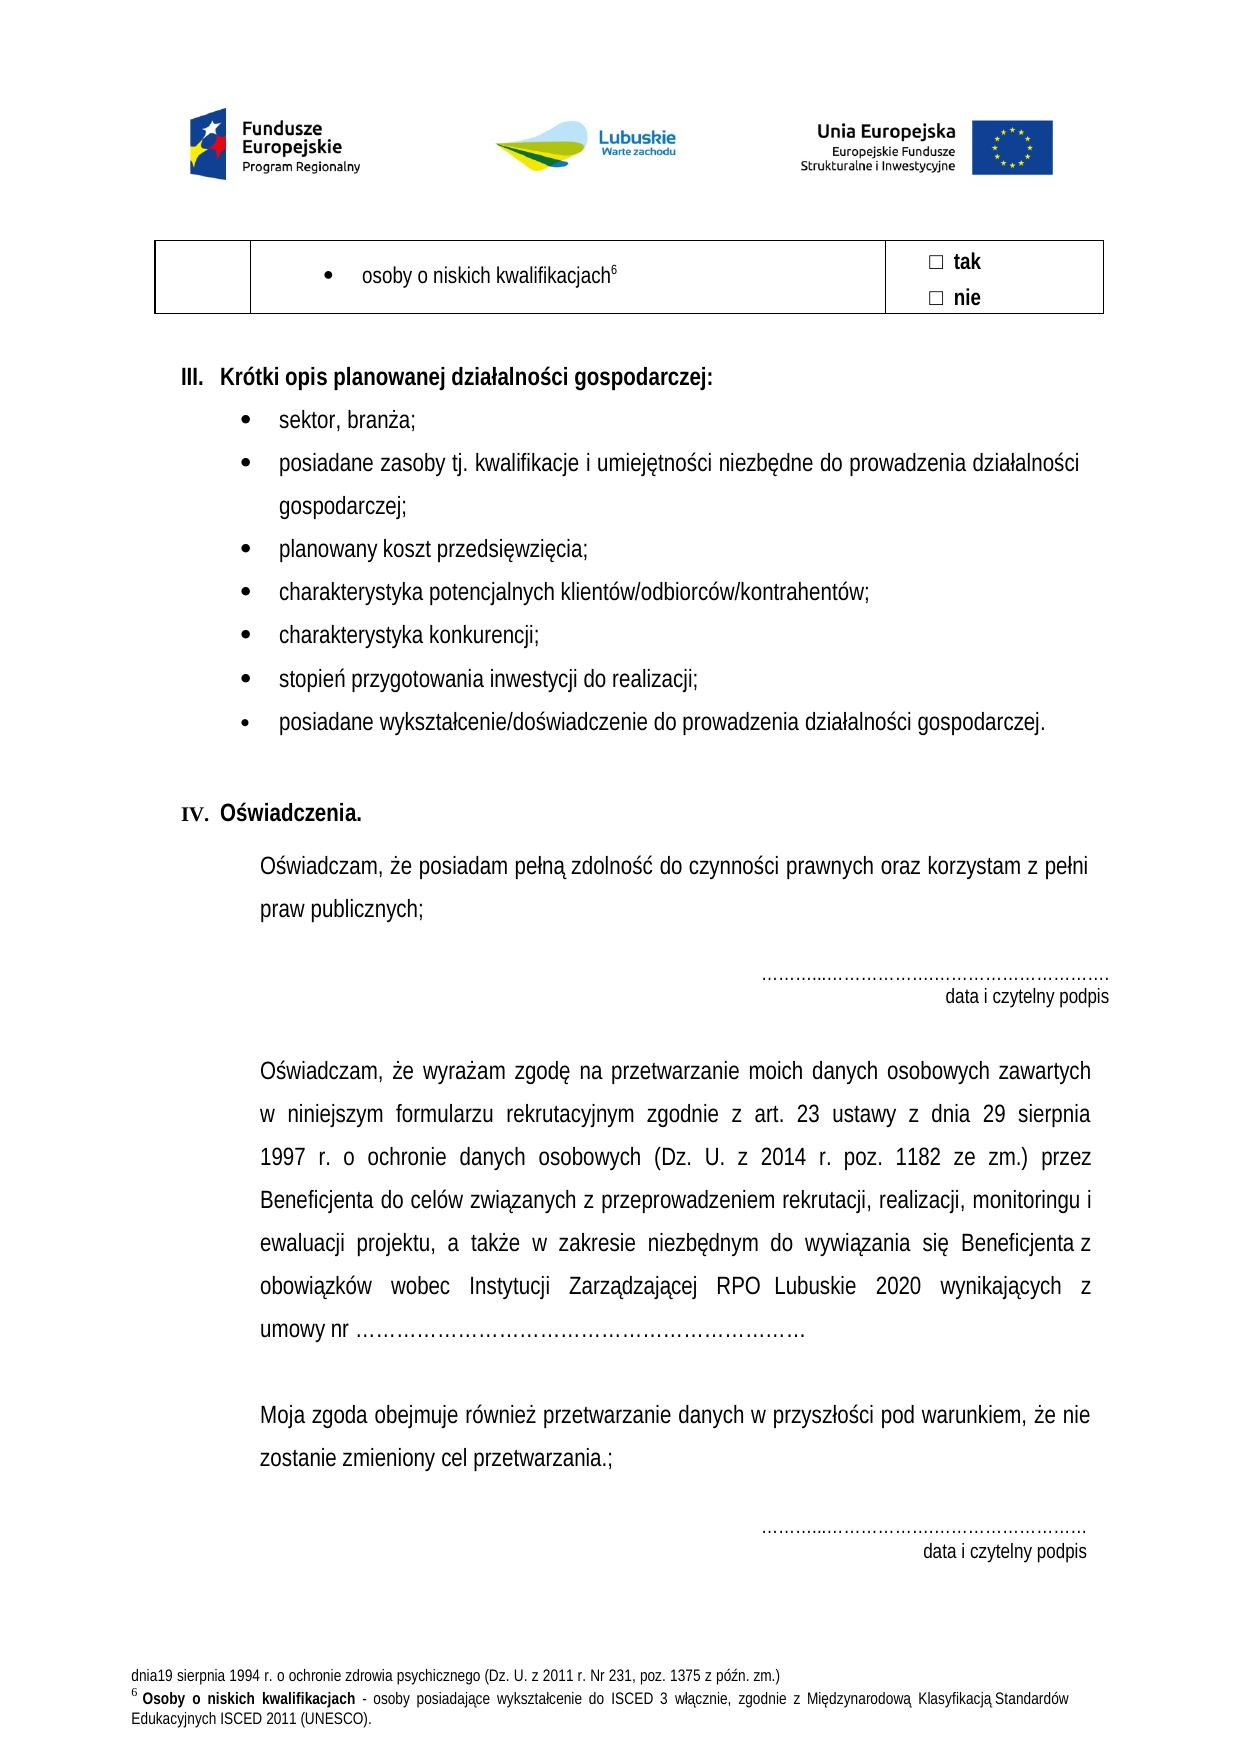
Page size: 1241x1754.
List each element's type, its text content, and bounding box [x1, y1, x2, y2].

text data i czytelny podpis [131, 1539, 1087, 1563]
list Oświadczenia. [181, 798, 1109, 827]
picture [147, 73, 1093, 217]
table_cell osoby o niskich kwalifikacjach [251, 241, 885, 312]
list planowany koszt przedsięwzięcia; [241, 534, 828, 563]
text Moja zgoda obejmuje również przetwarzanie danych w przyszłości pod warunkiem, że nie zostanie zmieniony cel przetwarzania.; [260, 1400, 1091, 1471]
list charakterystyka potencjalnych klientów/odbiorców/kontrahentów; [241, 577, 1109, 606]
list stopień przygotowania inwestycji do realizacji; [241, 664, 711, 693]
list posiadane zasoby tj. kwalifikacje i umiejętności niezbędne do prowadzenia działalności gospodarczej; [241, 448, 1109, 520]
list Krótki opis planowanej działalności gospodarczej: [181, 362, 1109, 391]
text ………...……………….…………………………. [131, 961, 1109, 984]
list charakterystyka konkurencji; [241, 621, 961, 649]
list posiadane wykształcenie/doświadczenie do prowadzenia działalności gospodarczej. [241, 707, 1109, 736]
text data i czytelny podpis [131, 984, 1109, 1008]
text Oświadczam, że posiadam pełną zdolność do czynności prawnych oraz korzystam z pełni praw publicznych; [260, 851, 1091, 922]
list sektor, branża; [241, 405, 1091, 434]
table_cell □ tak □ nie [886, 241, 1103, 312]
text Oświadczam, że wyrażam zgodę na przetwarzanie moich danych osobowych zawartych w niniejszym formularzu rekrutacyjnym zgodnie z art. 23 ustawy z dnia 29 sierpnia 1997 r. o ochronie danych osobowych (Dz. U. z 2014 r. poz. 1182 ze zm.) przez Beneficjenta do celów związanych z przeprowadzeniem rekrutacji, realizacji, monitoringu i ewaluacji projektu, a także w zakresie niezbędnym do wywiązania się Beneficjenta z obowiązków wobec Instytucji Zarządzającej RPO Lubuskie 2020 wynikających z umowy nr ………………………………………………………… [260, 1056, 1091, 1342]
table_cell [156, 241, 250, 312]
text ………...……………….……………………… [131, 1514, 1087, 1538]
